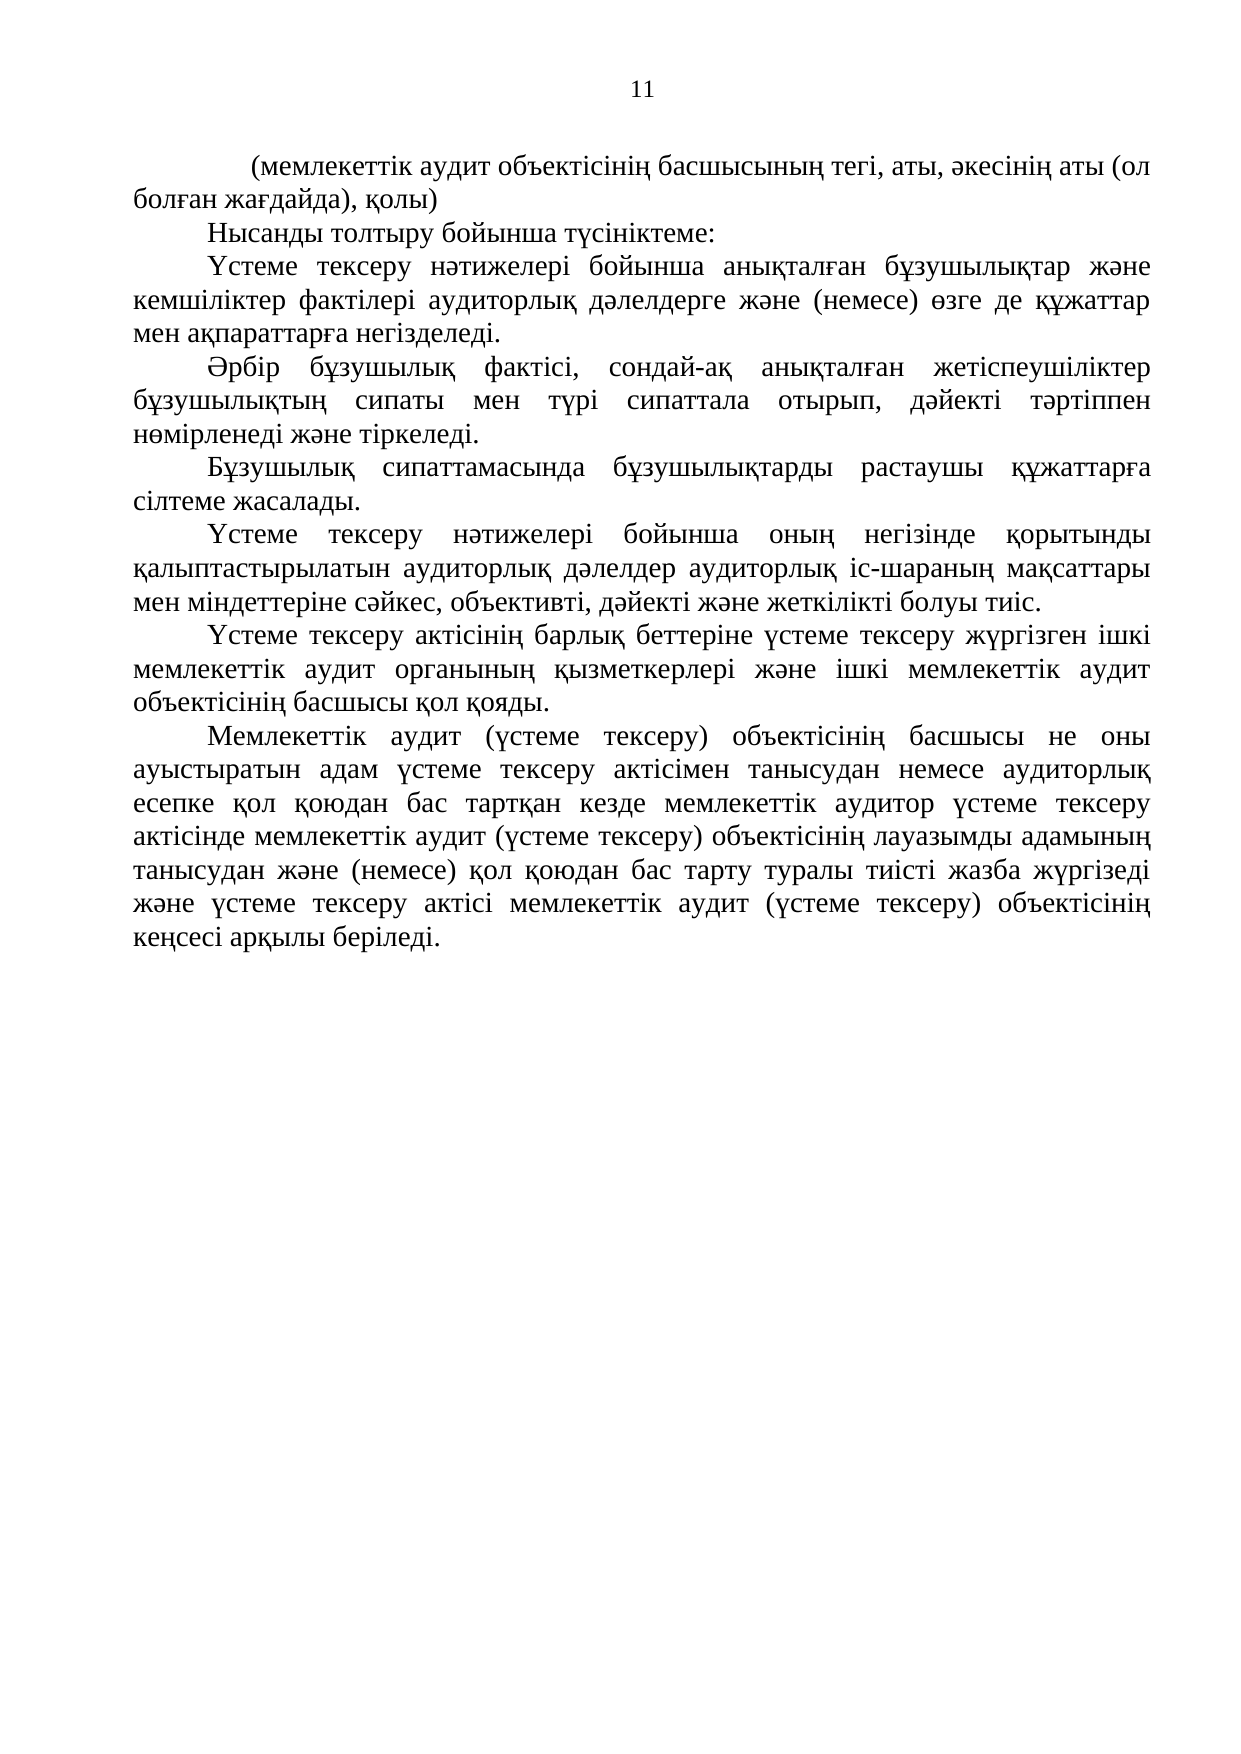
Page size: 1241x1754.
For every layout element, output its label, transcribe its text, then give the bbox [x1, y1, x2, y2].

text Үстеме тексеру актісінің барлық беттеріне үстеме тексеру жүргізген ішкі мемлекеттік аудит органының қызметкерлері және ішкі мемлекеттік аудит объектісінің басшысы қол қояды. [133, 617, 1152, 718]
text Бұзушылық сипаттамасында бұзушылықтарды растаушы құжаттарға сілтеме жасалады. [133, 449, 1152, 517]
text (мемлекеттік аудит объектісінің басшысының тегі, аты, әкесінің аты (ол болған жағдайда), қолы) [133, 148, 1152, 215]
text Мемлекеттік аудит (үстеме тексеру) объектісінің басшысы не оны ауыстыратын адам үстеме тексеру актісімен танысудан немесе аудиторлық есепке қол қоюдан бас тартқан кезде мемлекеттік аудитор үстеме тексеру актісінде мемлекеттік аудит (үстеме тексеру) объектісінің лауазымды адамының танысудан және (немесе) қол қоюдан бас тарту туралы тиісті жазба жүргізеді және үстеме тексеру актісі мемлекеттік аудит (үстеме тексеру) объектісінің кеңсесі арқылы беріледі. [133, 718, 1152, 953]
text Үстеме тексеру нәтижелері бойынша анықталған бұзушылықтар және кемшіліктер фактілері аудиторлық дәлелдерге және (немесе) өзге де құжаттар мен ақпараттарға негізделеді. [133, 248, 1152, 349]
text Нысанды толтыру бойынша түсініктеме: [133, 215, 1152, 248]
text Әрбір бұзушылық фактісі, сондай-ақ анықталған жетіспеушіліктер бұзушылықтың сипаты мен түрі сипаттала отырып, дәйекті тәртіппен нөмірленеді және тіркеледі. [133, 349, 1152, 449]
text Үстеме тексеру нәтижелері бойынша оның негізінде қорытынды қалыптастырылатын аудиторлық дәлелдер аудиторлық іс-шараның мақсаттары мен міндеттеріне сәйкес, объективті, дәйекті және жеткілікті болуы тиіс. [133, 517, 1152, 617]
